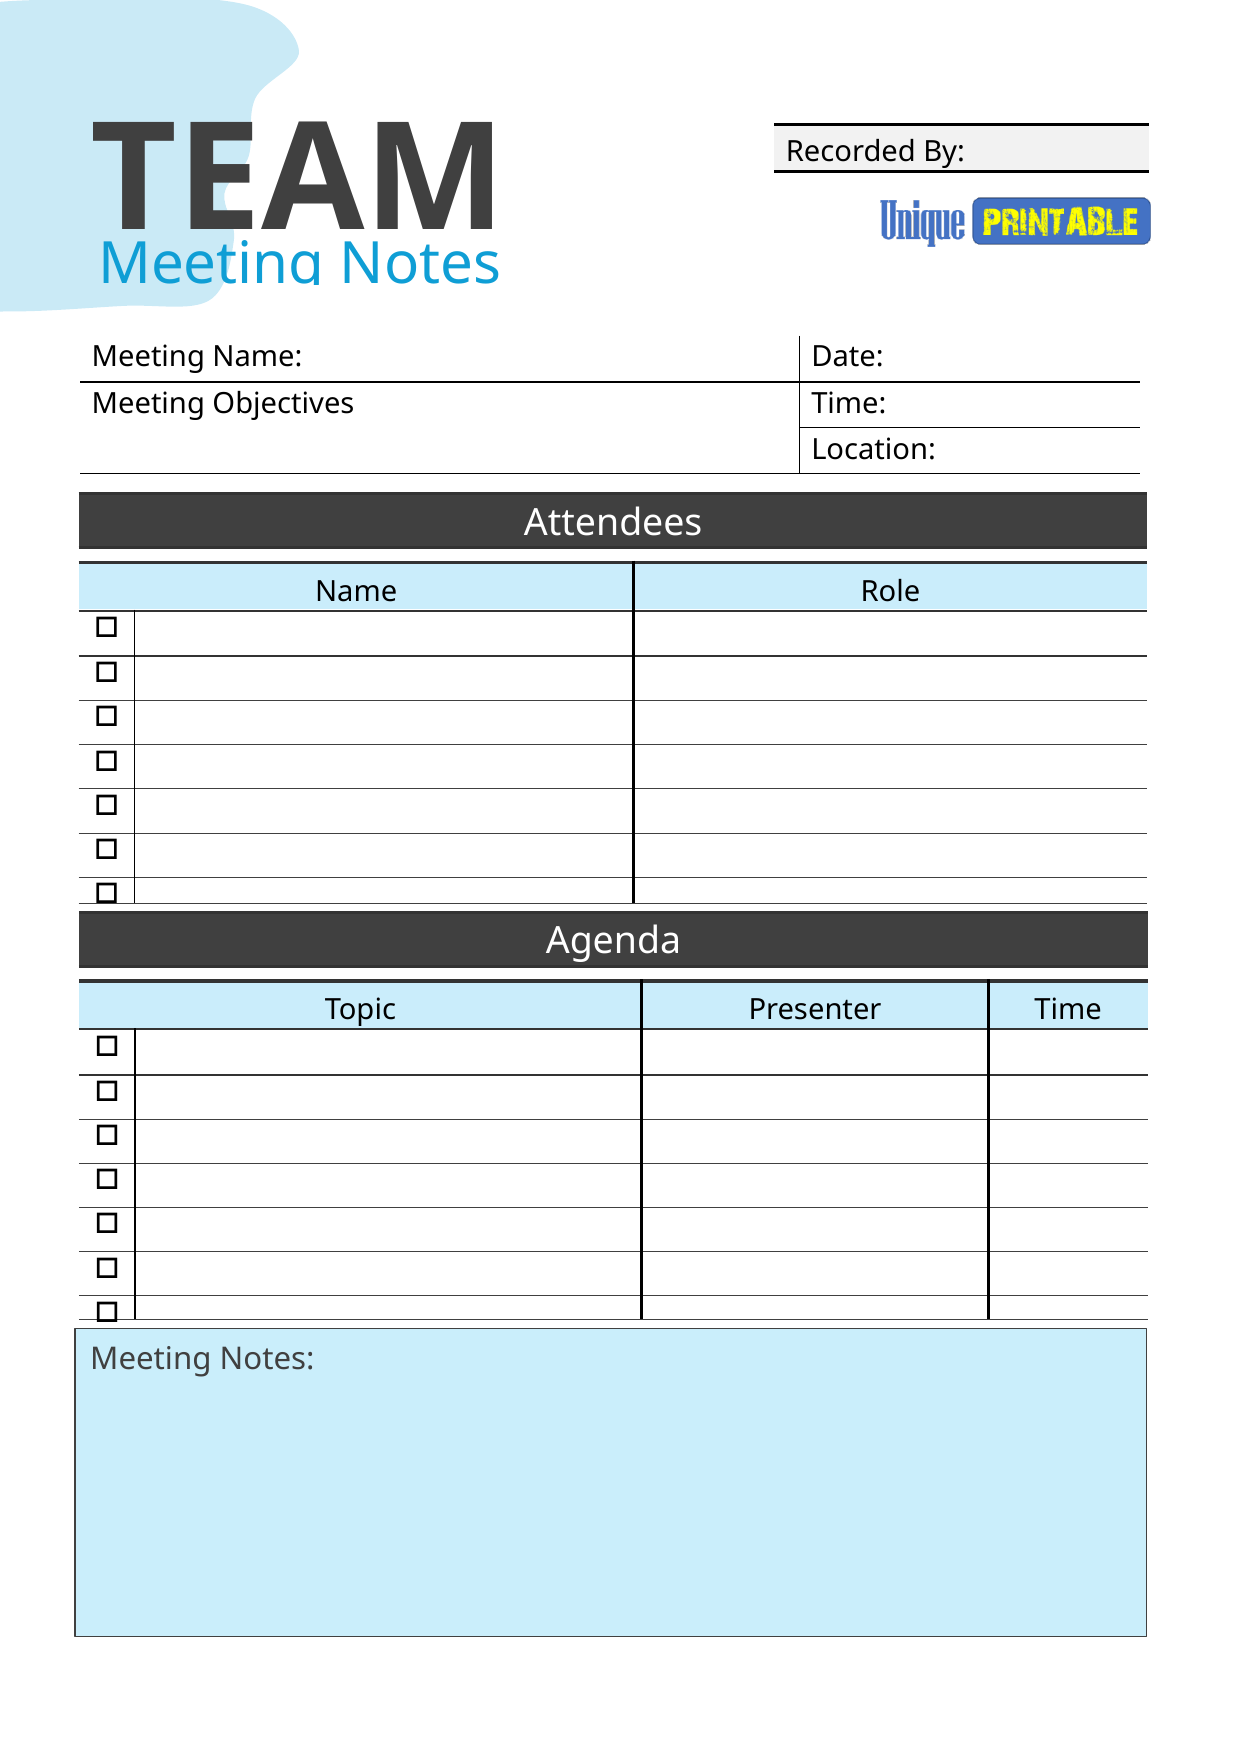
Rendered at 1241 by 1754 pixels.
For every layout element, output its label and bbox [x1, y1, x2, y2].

picture [876, 193, 1156, 251]
